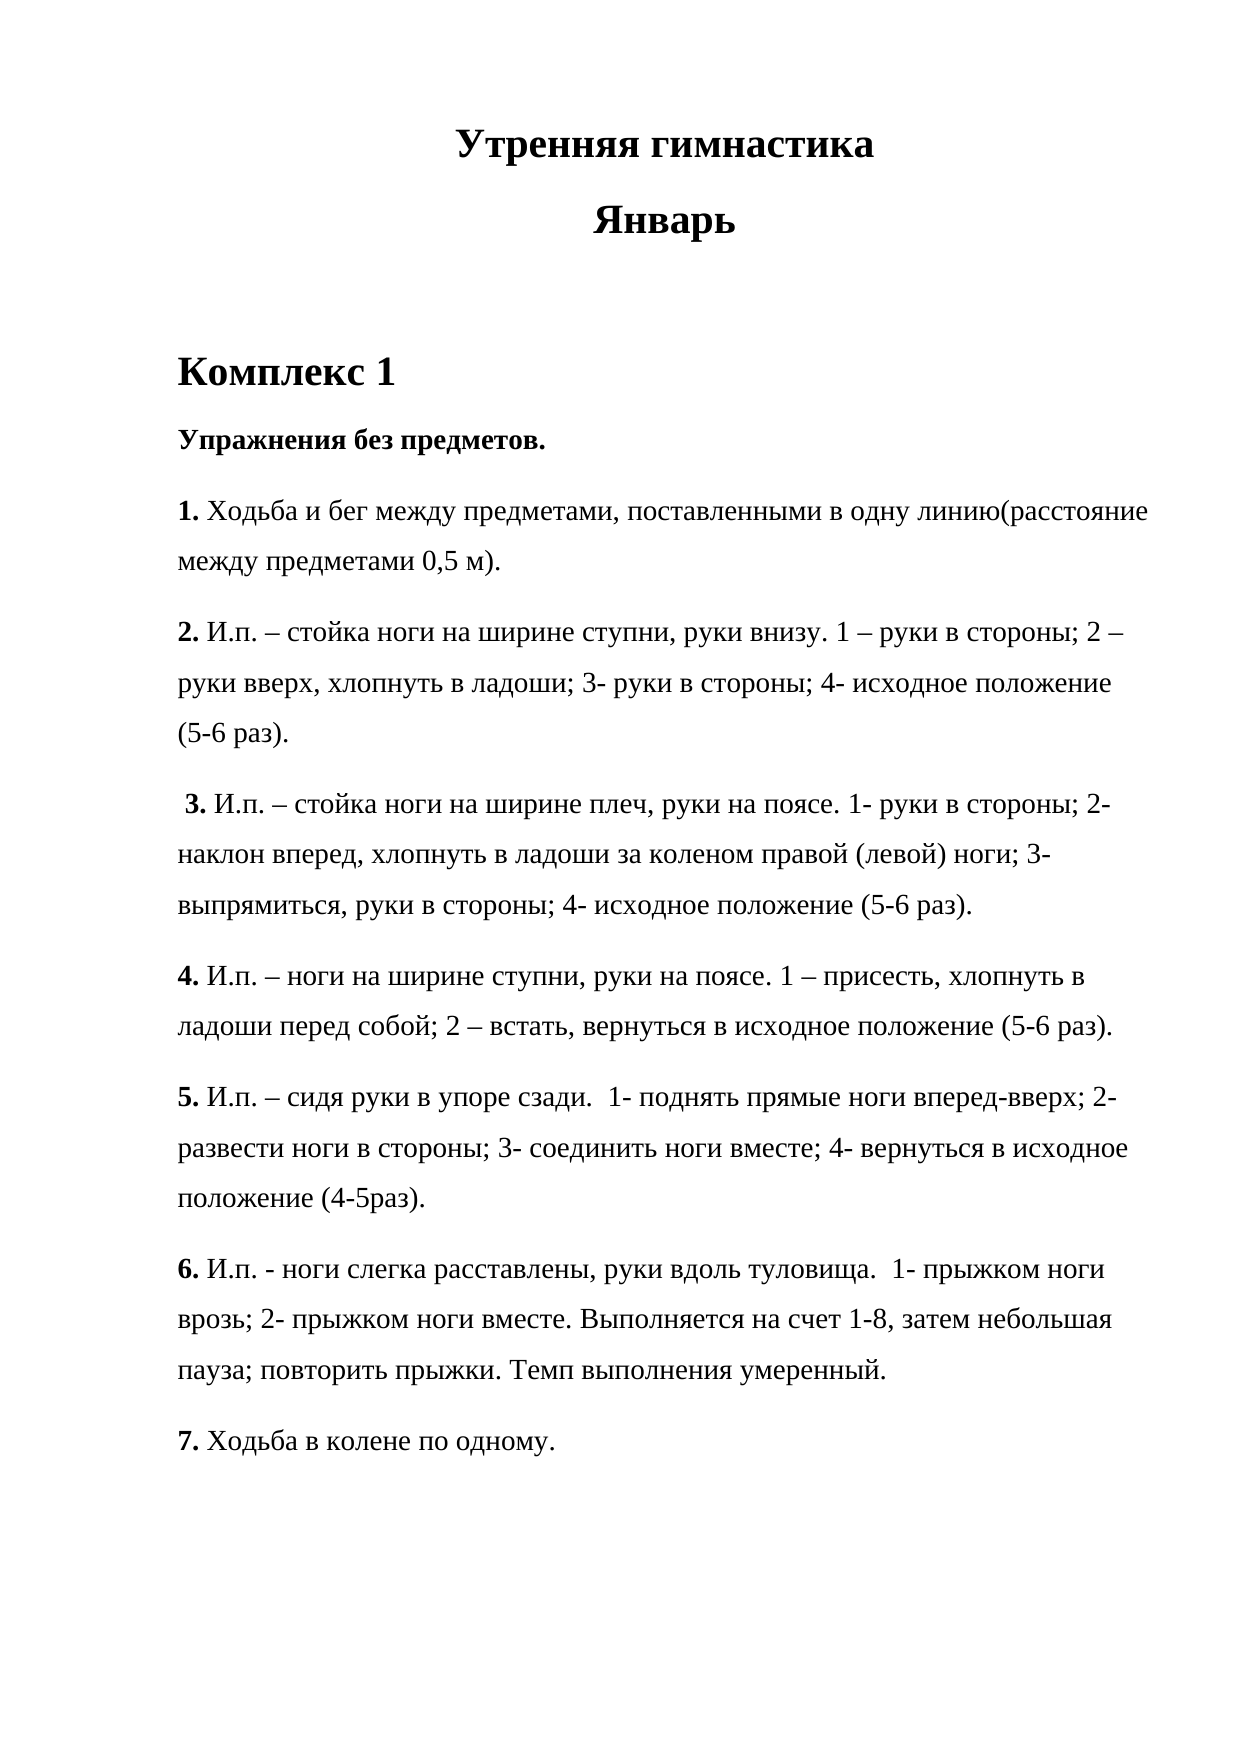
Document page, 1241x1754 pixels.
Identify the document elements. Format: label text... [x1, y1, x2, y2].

text Утренняя гимнастика [177, 118, 1152, 166]
text 2. И.п. – стойка ноги на ширине ступни, руки внизу. 1 – руки в стороны; 2 – руки вверх, хлопнуть в ладоши; 3- руки в стороны; 4- исходное положение (5-6 раз). [177, 614, 1152, 749]
text Упражнения без предметов. [177, 422, 1152, 455]
text 7. Ходьба в колене по одному. [177, 1423, 1152, 1457]
text 1. Ходьба и бег между предметами, поставленными в одну линию(расстояние между предметами 0,5 м). [177, 493, 1152, 577]
text 4. И.п. – ноги на ширине ступни, руки на поясе. 1 – присесть, хлопнуть в ладоши перед собой; 2 – встать, вернуться в исходное положение (5-6 раз). [177, 958, 1152, 1042]
text Комплекс 1 [177, 346, 1152, 394]
text 5. И.п. – сидя руки в упоре сзади. 1- поднять прямые ноги вперед-вверх; 2- развести ноги в стороны; 3- соединить ноги вместе; 4- вернуться в исходное положение (4-5раз). [177, 1079, 1152, 1214]
text Январь [177, 194, 1152, 242]
text 3. И.п. – стойка ноги на ширине плеч, руки на поясе. 1- руки в стороны; 2- наклон вперед, хлопнуть в ладоши за коленом правой (левой) ноги; 3- выпрямиться, руки в стороны; 4- исходное положение (5-6 раз). [177, 786, 1152, 920]
text 6. И.п. - ноги слегка расставлены, руки вдоль туловища. 1- прыжком ноги врозь; 2- прыжком ноги вместе. Выполняется на счет 1-8, затем небольшая пауза; повторить прыжки. Темп выполнения умеренный. [177, 1251, 1152, 1385]
